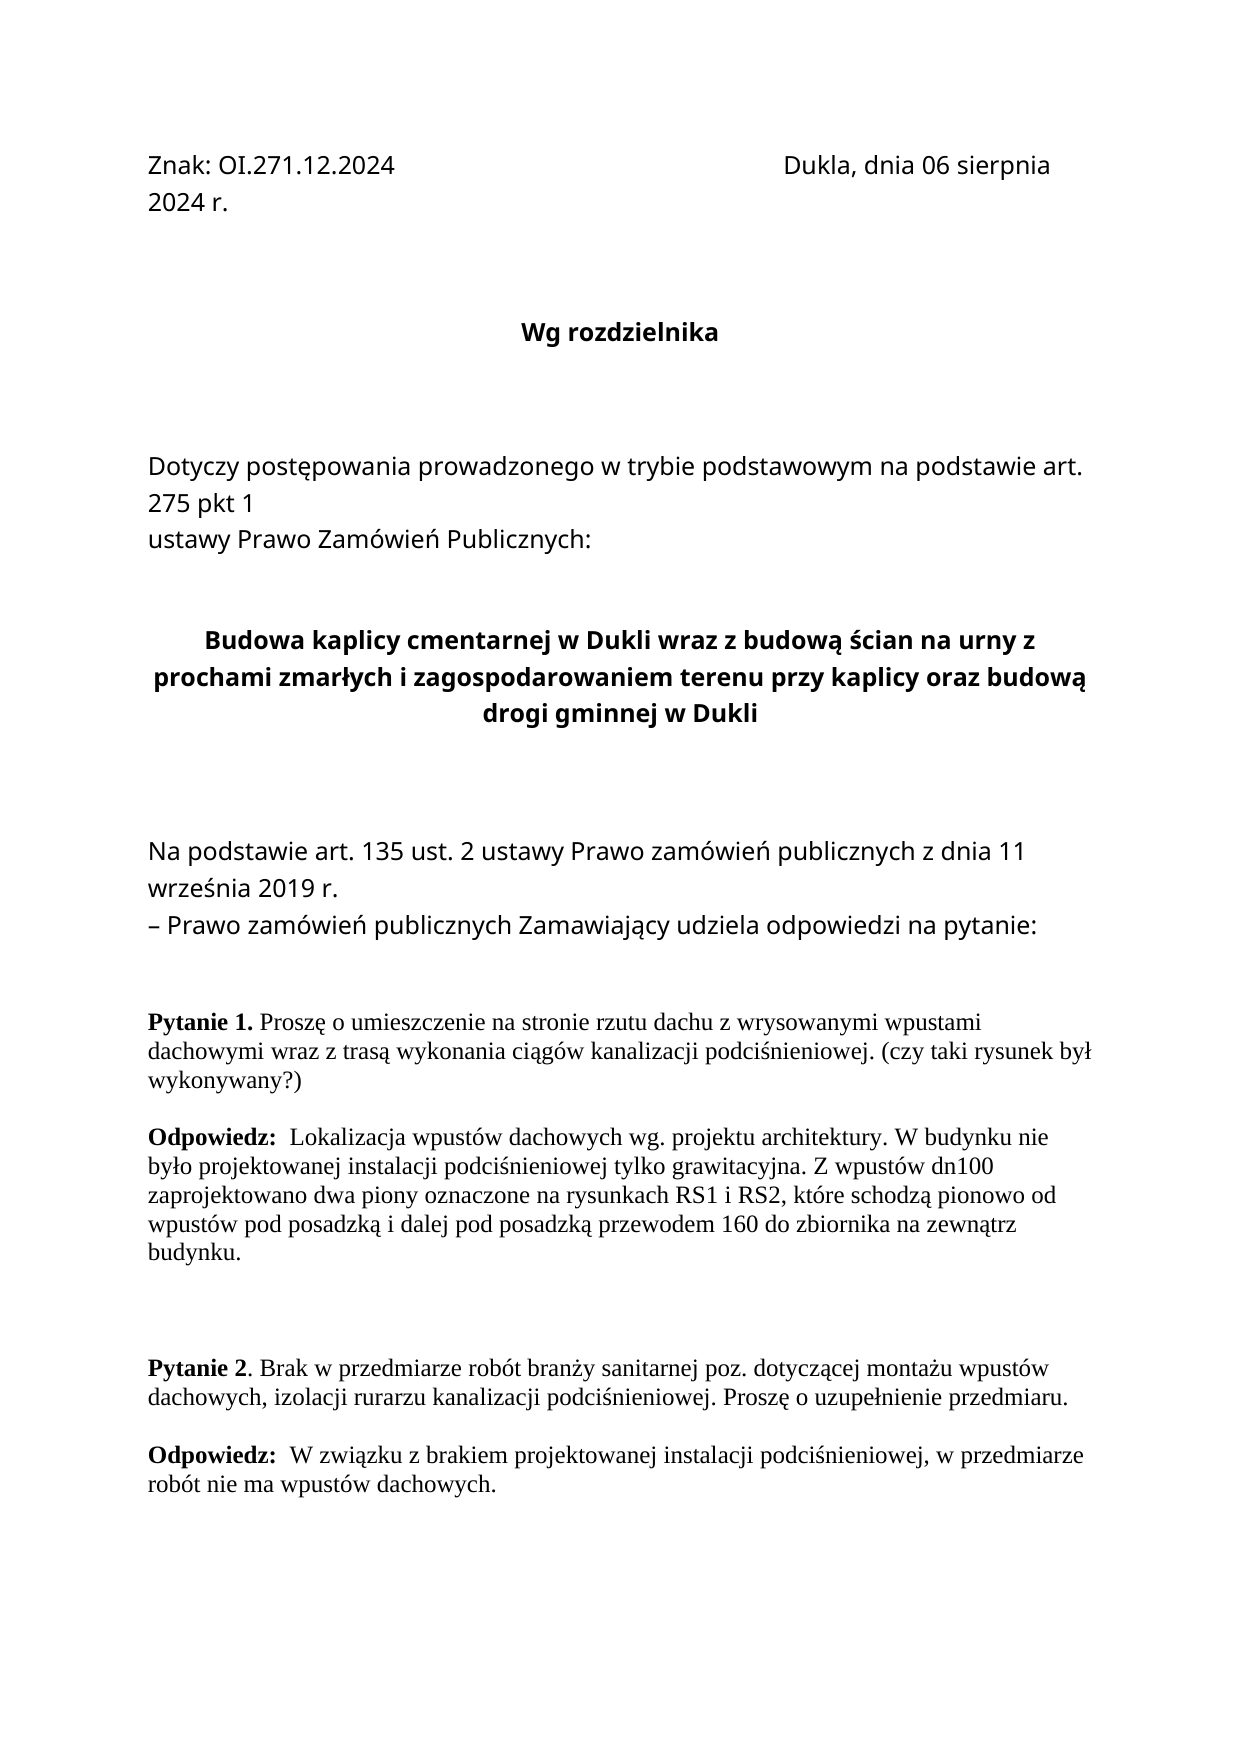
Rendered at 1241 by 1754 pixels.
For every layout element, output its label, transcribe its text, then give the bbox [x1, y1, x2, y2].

text Budowa kaplicy cmentarnej w Dukli wraz z budową ścian na urny z prochami zmarłych i zagospodarowaniem terenu przy kaplicy oraz budową drogi gminnej w Dukli [148, 622, 1093, 730]
text Odpowiedz: W związku z brakiem projektowanej instalacji podciśnieniowej, w przedmiarze robót nie ma wpustów dachowych. [148, 1440, 1093, 1497]
text Wg rozdzielnika [148, 314, 1093, 348]
text Znak: OI.271.12.2024 Dukla, dnia 06 sierpnia 2024 r. [148, 148, 1093, 249]
text Na podstawie art. 135 ust. 2 ustawy Prawo zamówień publicznych z dnia 11 września 2019 r. – Prawo zamówień publicznych Zamawiający udziela odpowiedzi na pytanie: [148, 800, 1093, 941]
text Pytanie 1. Proszę o umieszczenie na stronie rzutu dachu z wrysowanymi wpustami dachowymi wraz z trasą wykonania ciągów kanalizacji podciśnieniowej. (czy taki rysunek był wykonywany?) Odpowiedz: Lokalizacja wpustów dachowych wg. projektu architektury. W budynku nie było projektowanej instalacji podciśnieniowej tylko grawitacyjna. Z wpustów dn100 zaprojektowano dwa piony oznaczone na rysunkach RS1 i RS2, które schodzą pionowo od wpustów pod posadzką i dalej pod posadzką przewodem 160 do zbiornika na zewnątrz budynku. [148, 973, 1093, 1266]
text Pytanie 2. Brak w przedmiarze robót branży sanitarnej poz. dotyczącej montażu wpustów dachowych, izolacji rurarzu kanalizacji podciśnieniowej. Proszę o uzupełnienie przedmiaru. [148, 1353, 1093, 1411]
text Dotyczy postępowania prowadzonego w trybie podstawowym na podstawie art. 275 pkt 1 ustawy Prawo Zamówień Publicznych: [148, 415, 1093, 556]
